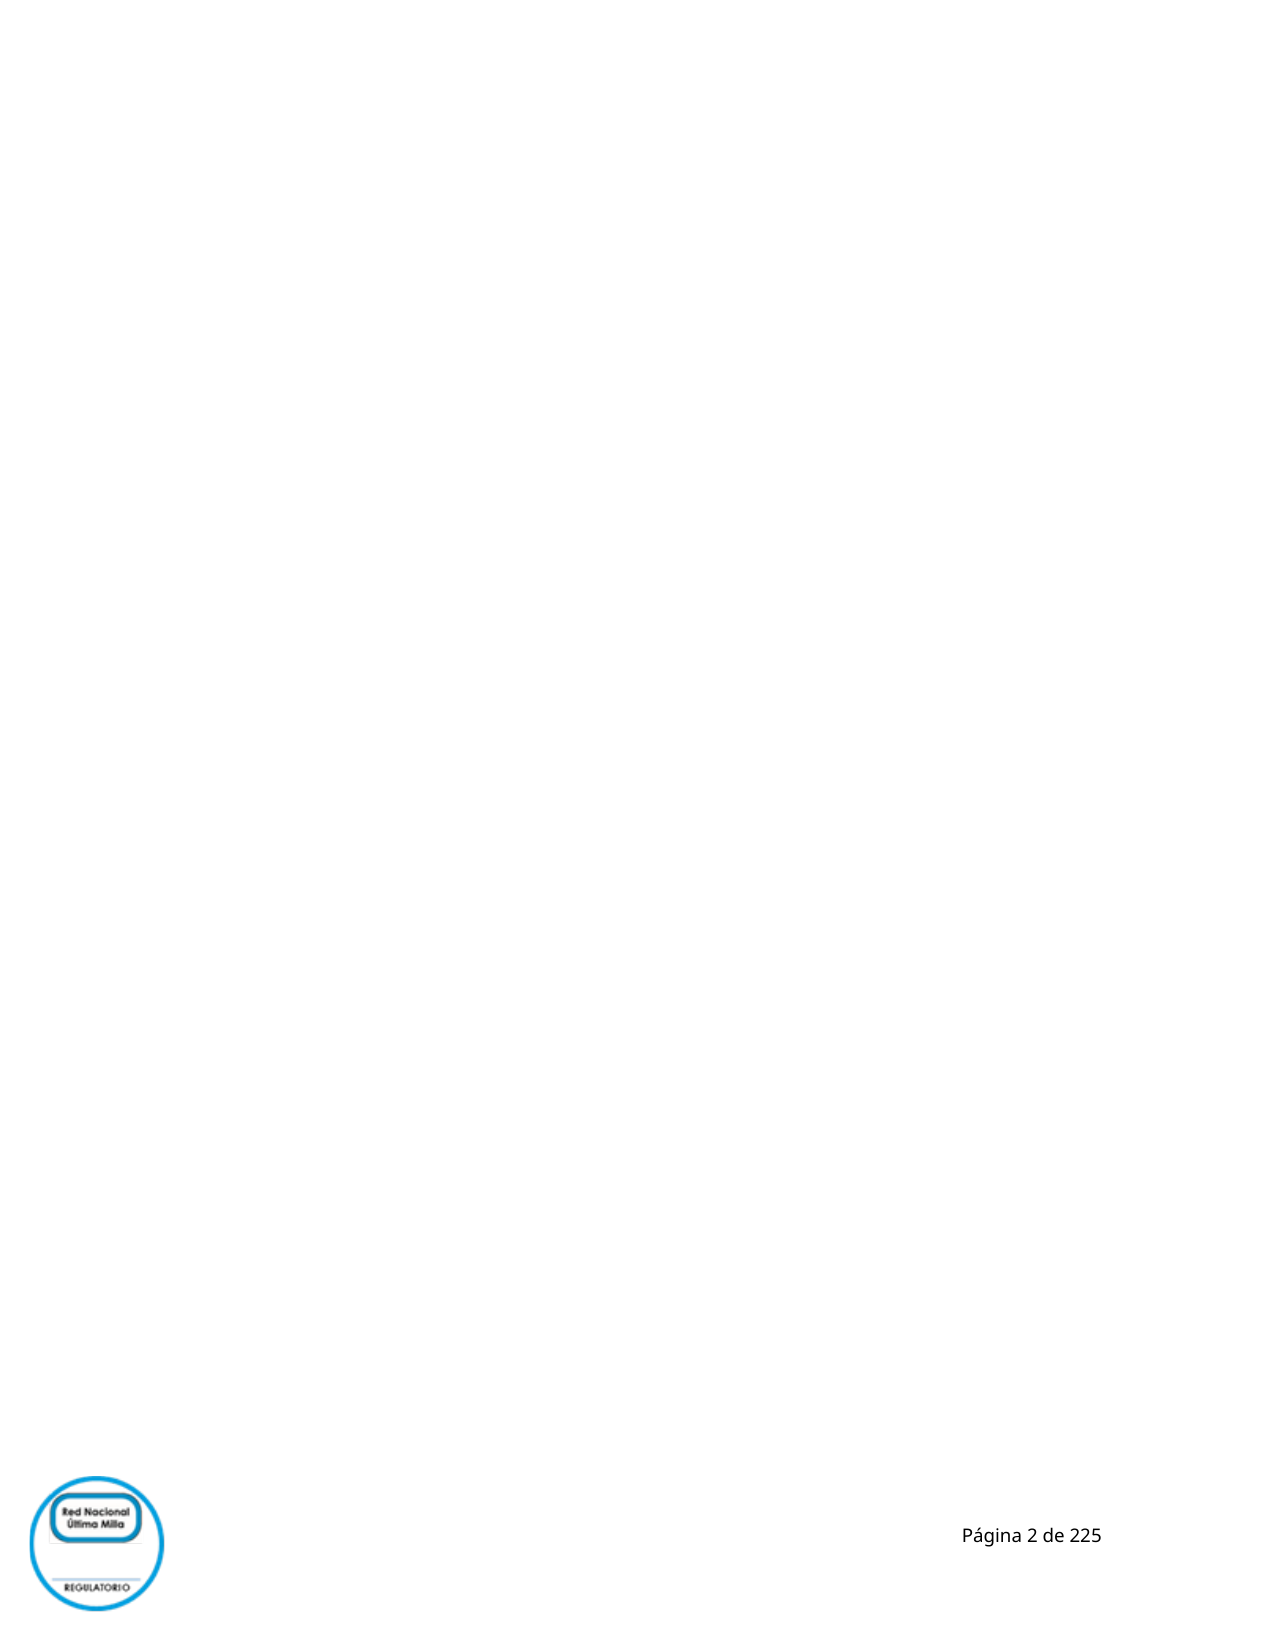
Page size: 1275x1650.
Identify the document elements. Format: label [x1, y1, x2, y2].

picture [29, 1476, 93, 1539]
picture [29, 1476, 166, 1613]
picture [34, 1481, 159, 1606]
